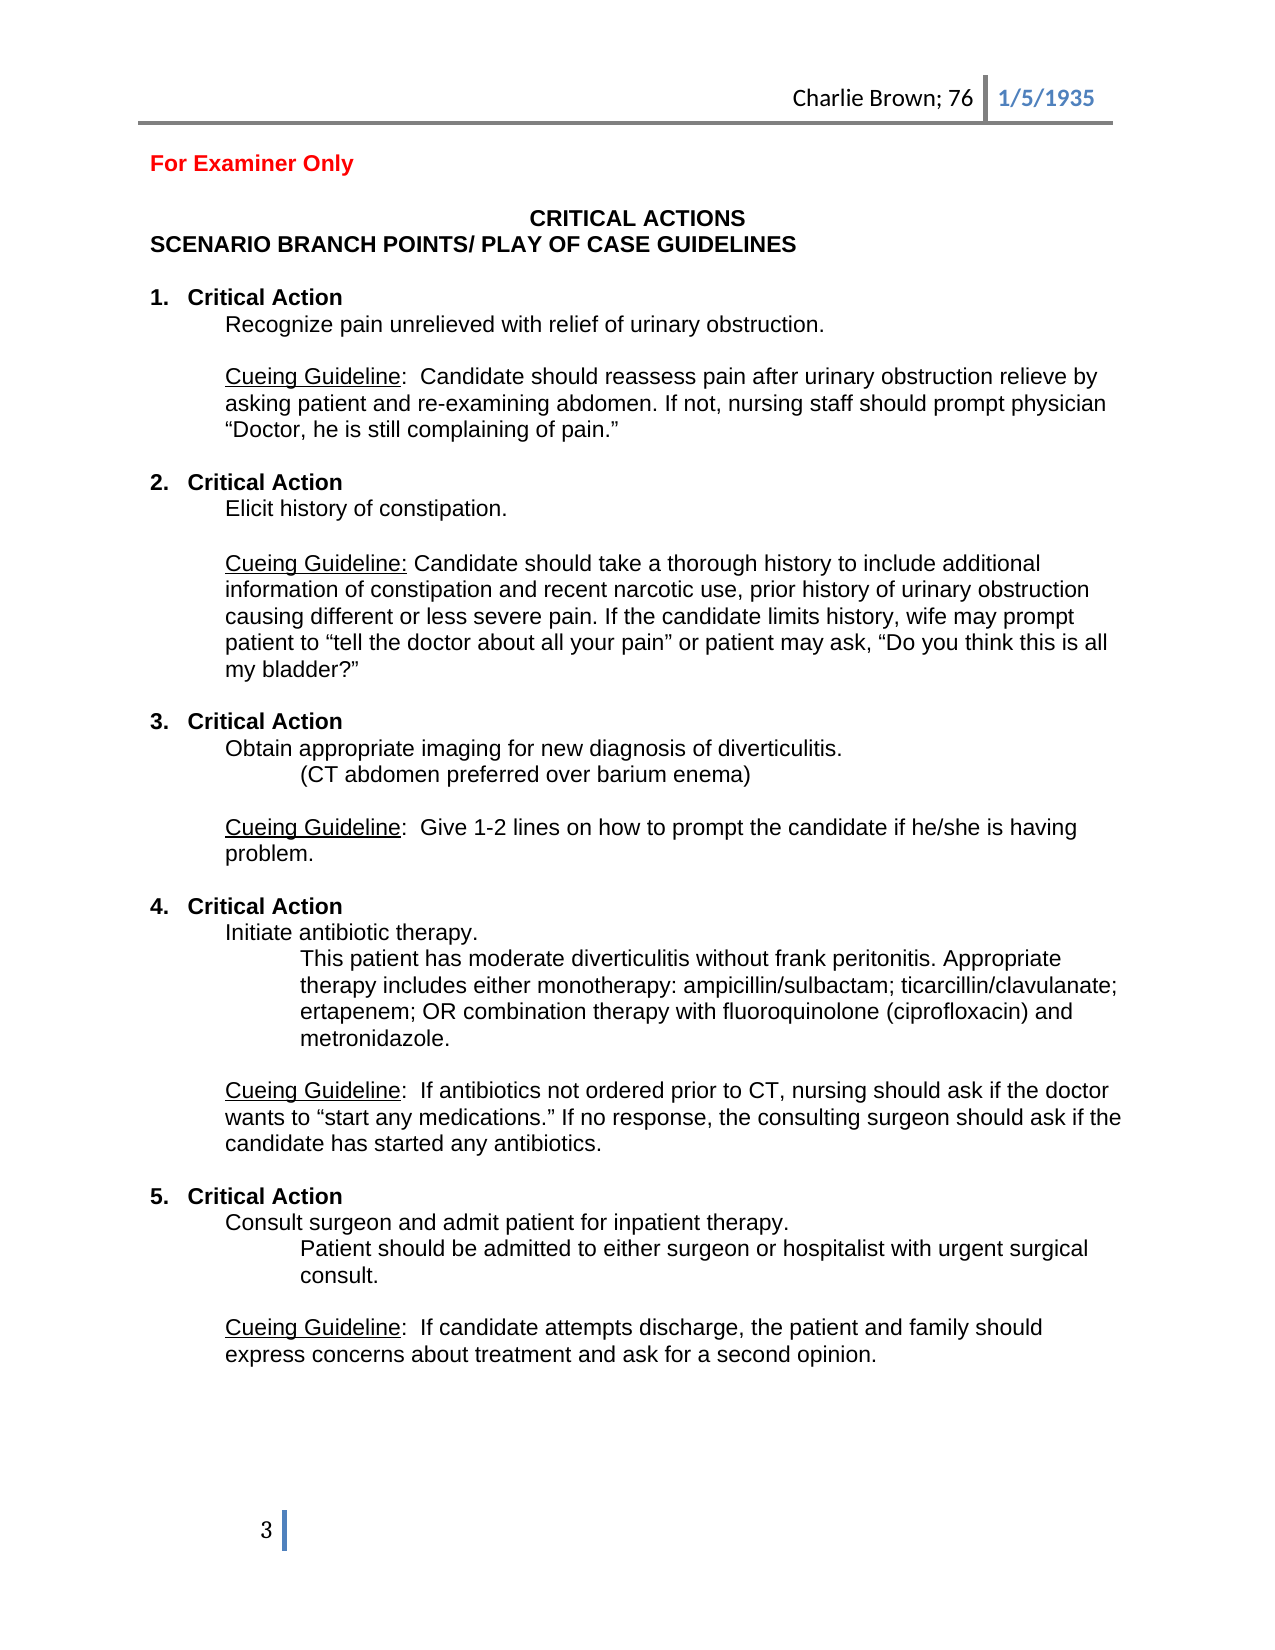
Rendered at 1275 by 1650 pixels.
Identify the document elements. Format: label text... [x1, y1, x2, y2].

list Critical Action [150, 893, 1125, 919]
text (CT abdomen preferred over barium enema) [150, 761, 1125, 787]
list Critical Action [150, 708, 1125, 734]
text This patient has moderate diverticulitis without frank peritonitis. Appropriate therapy includes either monotherapy: ampicillin/sulbactam; ticarcillin/clavulanate; ertapenem; OR combination therapy with fluoroquinolone (ciprofloxacin) and metronidazole. [300, 945, 1125, 1051]
text CRITICAL ACTIONS [150, 205, 1125, 231]
text Cueing Guideline: Candidate should reassess pain after urinary obstruction relieve by asking patient and re-examining abdomen. If not, nursing staff should prompt physician “Doctor, he is still complaining of pain.” [225, 363, 1125, 442]
text Obtain appropriate imaging for new diagnosis of diverticulitis. [150, 734, 1125, 761]
text Scenario branch points/ PLAY OF CASE GUIDELINES [150, 231, 1125, 258]
list Critical Action [150, 284, 1125, 311]
text Cueing Guideline: Candidate should take a thorough history to include additional information of constipation and recent narcotic use, prior history of urinary obstruction causing different or less severe pain. If the candidate limits history, wife may prompt patient to “tell the doctor about all your pain” or patient may ask, “Do you think this is all my bladder?” [225, 550, 1125, 682]
text Elicit history of constipation. [150, 495, 1125, 521]
list Critical Action [150, 1183, 1125, 1209]
text Cueing Guideline: If antibiotics not ordered prior to CT, nursing should ask if the doctor wants to “start any medications.” If no response, the consulting surgeon should ask if the candidate has started any antibiotics. [225, 1077, 1125, 1156]
text For Examiner Only [150, 150, 1125, 176]
text Cueing Guideline: If candidate attempts discharge, the patient and family should express concerns about treatment and ask for a second opinion. [225, 1314, 1125, 1367]
text Consult surgeon and admit patient for inpatient therapy. [150, 1209, 1125, 1235]
text Patient should be admitted to either surgeon or hospitalist with urgent surgical consult. [300, 1235, 1125, 1288]
list Critical Action [150, 469, 1125, 495]
text Cueing Guideline: Give 1-2 lines on how to prompt the candidate if he/she is having problem. [225, 814, 1125, 866]
text Initiate antibiotic therapy. [150, 919, 1125, 945]
text Recognize pain unrelieved with relief of urinary obstruction. [150, 311, 1125, 337]
